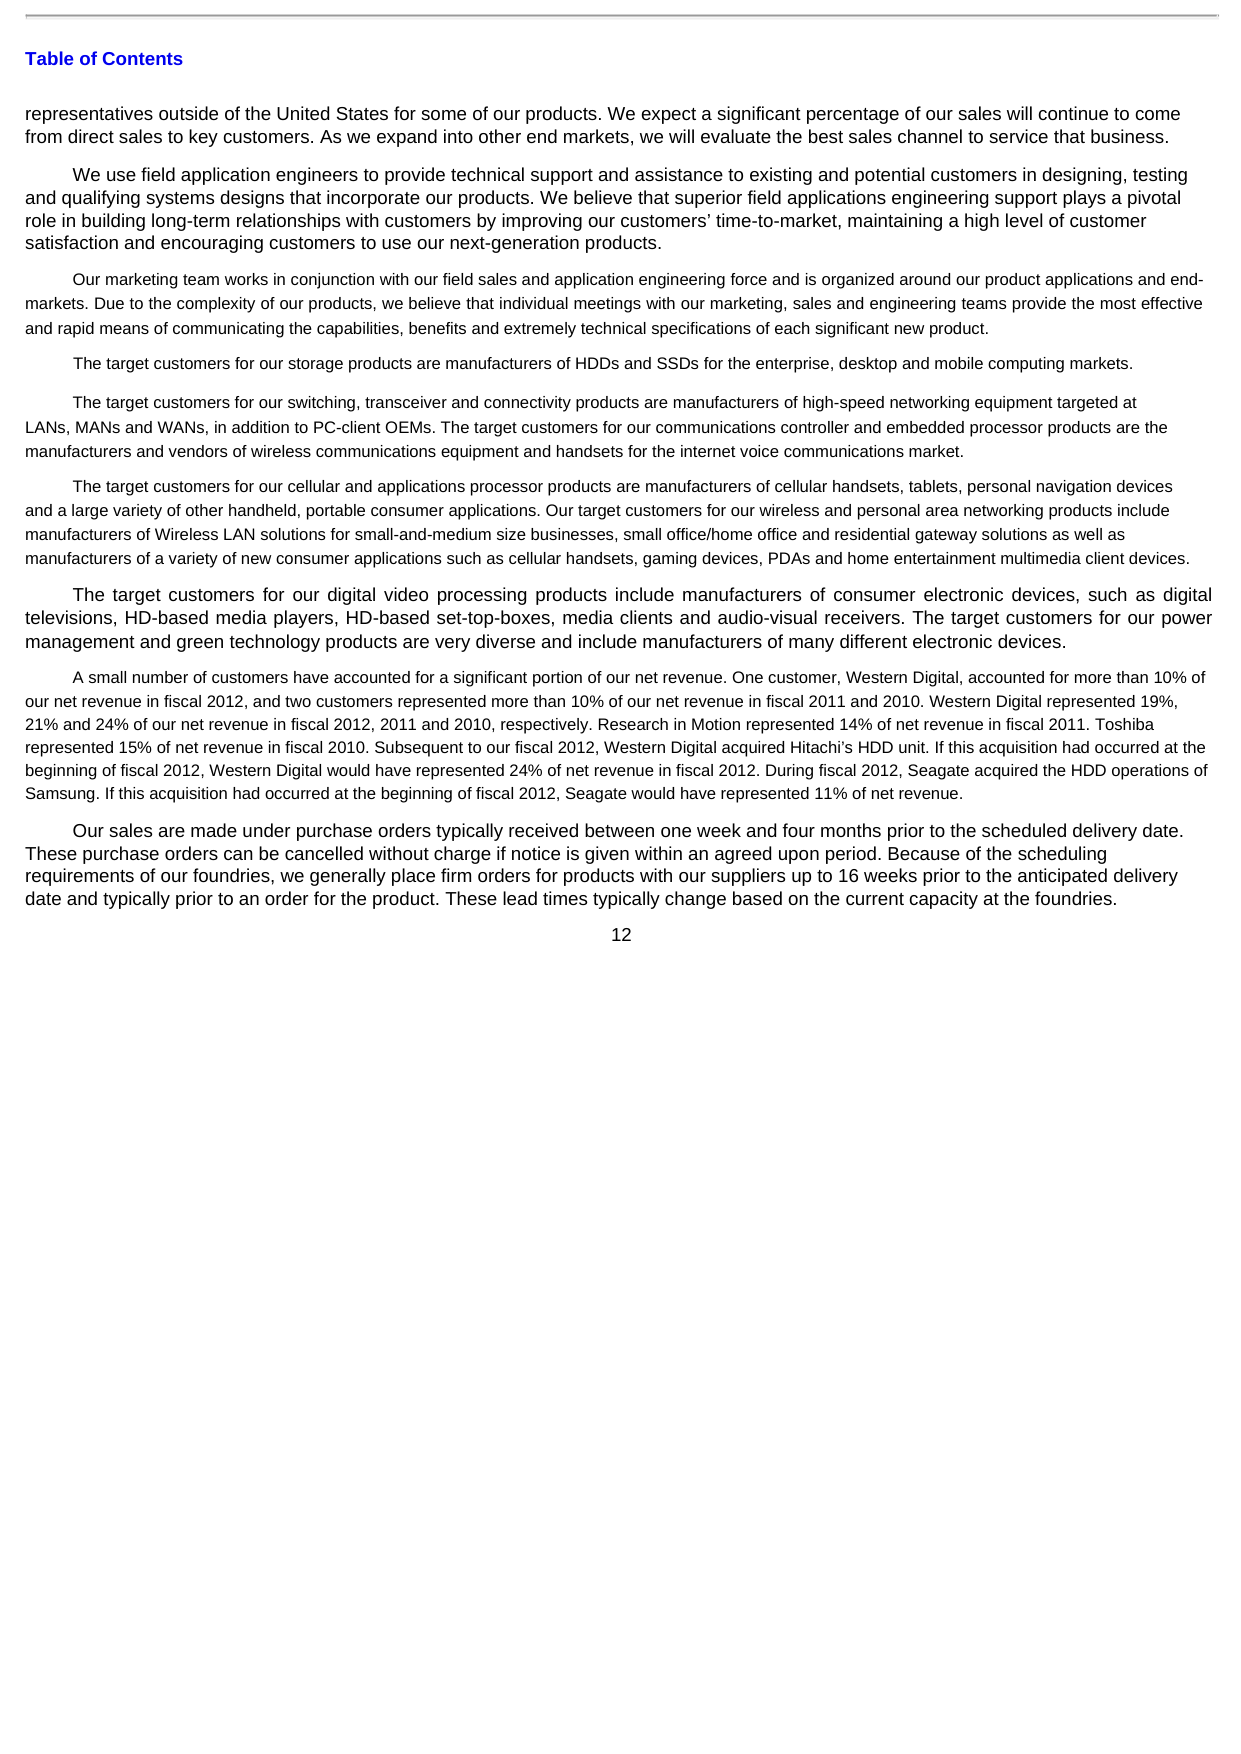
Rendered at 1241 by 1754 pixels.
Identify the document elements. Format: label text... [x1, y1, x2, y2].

picture [23, 14, 1220, 21]
text Our sales are made under purchase orders typically received between one week and four months prior to the scheduled delivery date. These purchase orders can be cancelled without charge if notice is given within an agreed upon period. Because of the scheduling requirements of our foundries, we generally place firm orders for products with our suppliers up to 16 weeks prior to the anticipated delivery date and typically prior to an order for the product. These lead times typically change based on the current capacity at the foundries. [25, 819, 1215, 909]
text We use field application engineers to provide technical support and assistance to existing and potential customers in designing, testing and qualifying systems designs that incorporate our products. We believe that superior field applications engineering support plays a pivotal role in building long-term relationships with customers by improving our customers’ time-to-market, maintaining a high level of customer satisfaction and encouraging customers to use our next-generation products. [25, 164, 1215, 254]
text Table of Contents [25, 48, 1215, 69]
text The target customers for our digital video processing products include manufacturers of consumer electronic devices, such as digital televisions, HD-based media players, HD-based set-top-boxes, media clients and audio-visual receivers. The target customers for our power management and green technology products are very diverse and include manufacturers of many different electronic devices. [25, 584, 1213, 652]
text Our marketing team works in conjunction with our field sales and application engineering force and is organized around our product applications and end-markets. Due to the complexity of our products, we believe that individual meetings with our marketing, sales and engineering teams provide the most effective and rapid means of communicating the capabilities, benefits and extremely technical specifications of each significant new product. [25, 270, 1205, 338]
text 12 [25, 924, 1217, 946]
text A small number of customers have accounted for a significant portion of our net revenue. One customer, Western Digital, accounted for more than 10% of our net revenue in fiscal 2012, and two customers represented more than 10% of our net revenue in fiscal 2011 and 2010. Western Digital represented 19%, 21% and 24% of our net revenue in fiscal 2012, 2011 and 2010, respectively. Research in Motion represented 14% of net revenue in fiscal 2011. Toshiba represented 15% of net revenue in fiscal 2010. Subsequent to our fiscal 2012, Western Digital acquired Hitachi’s HDD unit. If this acquisition had occurred at the beginning of fiscal 2012, Western Digital would have represented 24% of net revenue in fiscal 2012. During fiscal 2012, Seagate acquired the HDD operations of Samsung. If this acquisition had occurred at the beginning of fiscal 2012, Seagate would have represented 11% of net revenue. [25, 668, 1209, 803]
text The target customers for our storage products are manufacturers of HDDs and SSDs for the enterprise, desktop and mobile computing markets. [73, 354, 1215, 373]
text The target customers for our cellular and applications processor products are manufacturers of cellular handsets, tablets, personal navigation devices and a large variety of other handheld, portable consumer applications. Our target customers for our wireless and personal area networking products include manufacturers of Wireless LAN solutions for small-and-medium size businesses, small office/home office and residential gateway solutions as well as manufacturers of a variety of new consumer applications such as cellular handsets, gaming devices, PDAs and home entertainment multimedia client devices. [25, 477, 1203, 568]
text representatives outside of the United States for some of our products. We expect a significant percentage of our sales will continue to come from direct sales to key customers. As we expand into other end markets, we will evaluate the best sales channel to service that business. [25, 102, 1190, 148]
text The target customers for our switching, transceiver and connectivity products are manufacturers of high-speed networking equipment targeted at LANs, MANs and WANs, in addition to PC-client OEMs. The target customers for our communications controller and embedded processor products are the manufacturers and vendors of wireless communications equipment and handsets for the internet voice communications market. [25, 393, 1186, 461]
